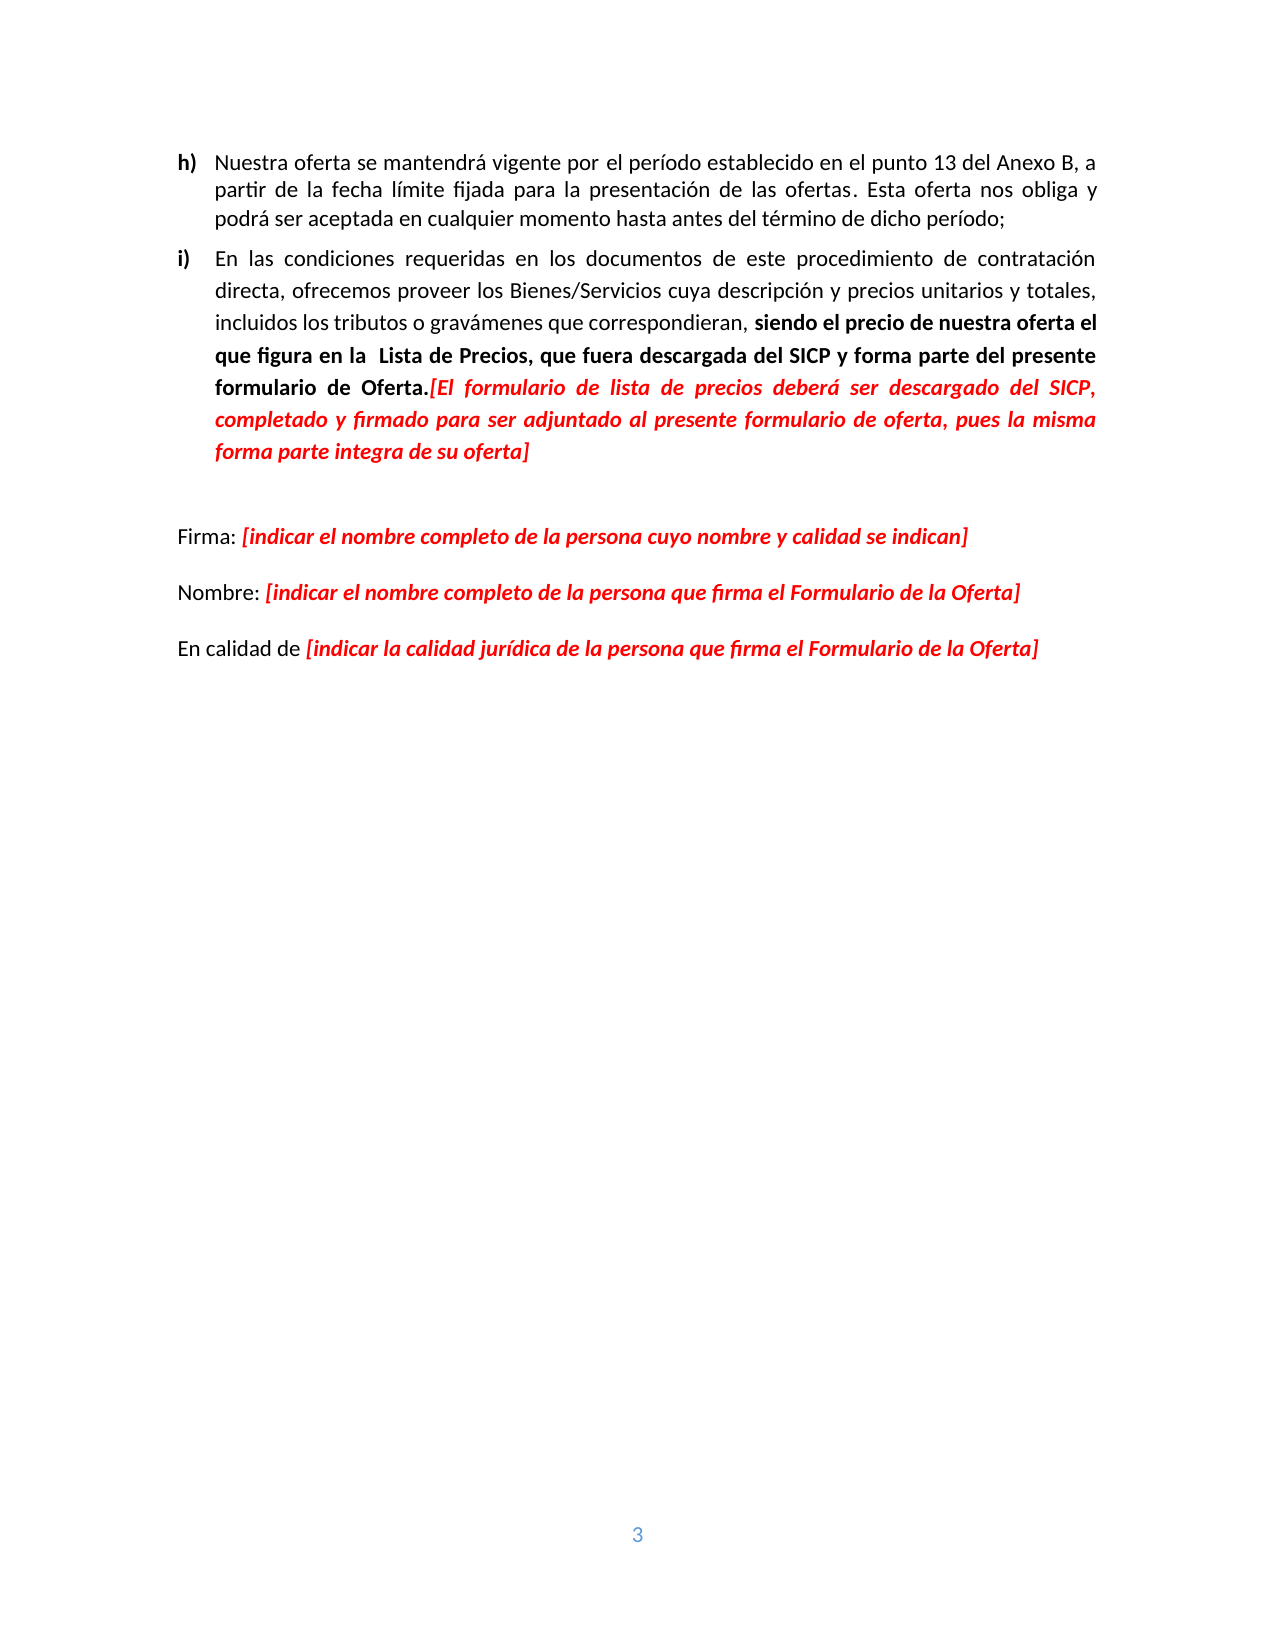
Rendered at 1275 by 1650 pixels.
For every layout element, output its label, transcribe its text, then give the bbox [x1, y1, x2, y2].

list Nombre: [indicar el nombre completo de la persona que firma el Formulario de la Oferta] [177, 578, 1098, 607]
list Nuestra oferta se mantendrá vigente por el período establecido en el punto 13 del Anexo B, a partir de la fecha límite fijada para la presentación de las ofertas. Esta oferta nos obliga y podrá ser aceptada en cualquier momento hasta antes del término de dicho período; [177, 148, 1098, 232]
list Firma: [indicar el nombre completo de la persona cuyo nombre y calidad se indican] [177, 522, 1098, 551]
list En calidad de [indicar la calidad jurídica de la persona que firma el Formulario de la Oferta] [177, 634, 1098, 663]
list En las condiciones requeridas en los documentos de este procedimiento de contratación directa, ofrecemos proveer los Bienes/Servicios cuya descripción y precios unitarios y totales, incluidos los tributos o gravámenes que correspondieran, siendo el precio de nuestra oferta el que figura en la Lista de Precios, que fuera descargada del SICP y forma parte del presente formulario de Oferta.[El formulario de lista de precios deberá ser descargado del SICP, completado y firmado para ser adjuntado al presente formulario de oferta, pues la misma forma parte integra de su oferta] [177, 244, 1098, 465]
